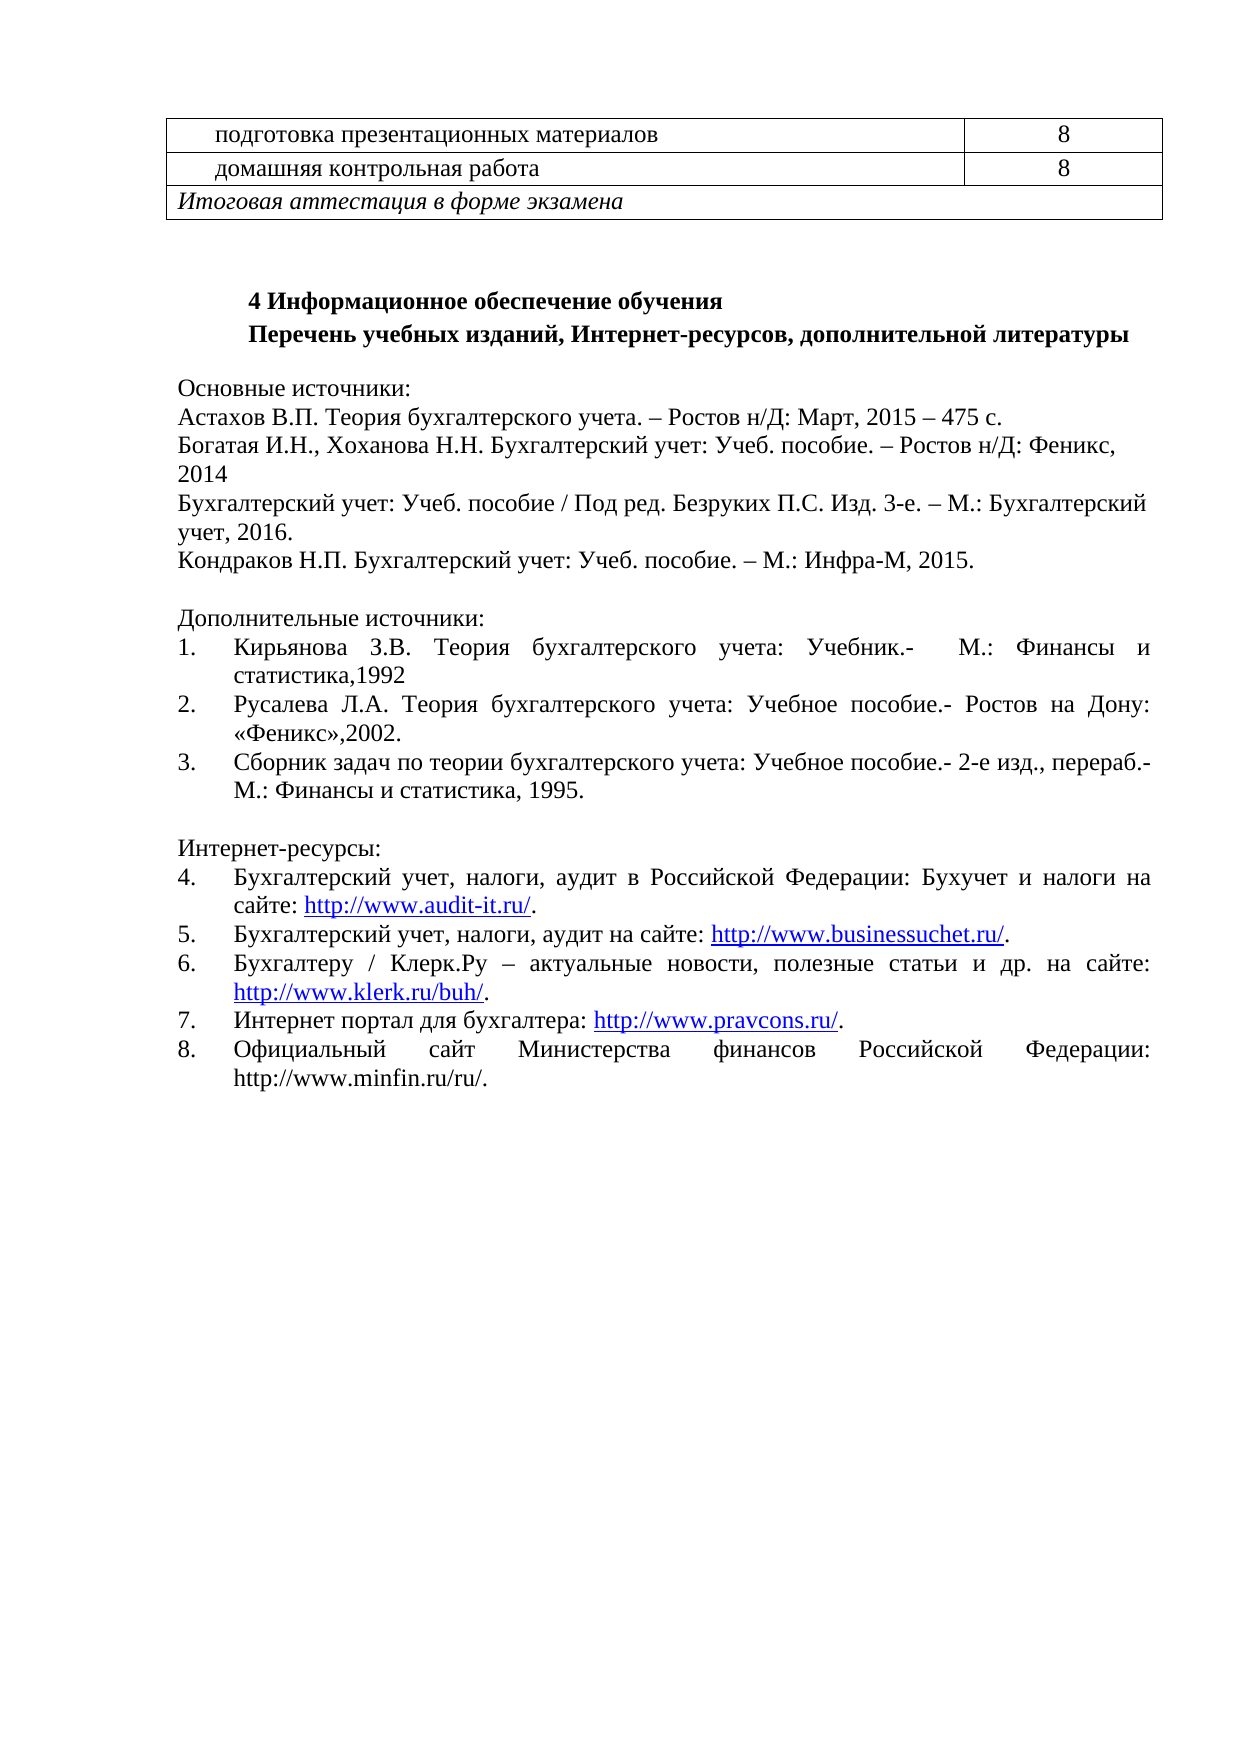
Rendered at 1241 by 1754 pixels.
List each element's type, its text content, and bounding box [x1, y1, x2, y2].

text Бухгалтерский учет: Учеб. пособие / Под ред. Безруких П.С. Изд. 3-е. – М.: Бухгалтерский учет, 2016. [177, 488, 1152, 546]
list Официальный сайт Министерства финансов Российской Федерации: http://www.minfin.ru/ru/. [177, 1034, 1152, 1092]
text Перечень учебных изданий, Интернет-ресурсов, дополнительной литературы [177, 319, 1152, 348]
text Интернет-ресурсы: [177, 833, 1152, 862]
text Основные источники: [177, 373, 1152, 402]
list Бухгалтерский учет, налоги, аудит в Российской Федерации: Бухучет и налоги на сайте: http://www.audit-it.ru/. [177, 862, 1152, 919]
list Сборник задач по теории бухгалтерского учета: Учебное пособие.- 2-е изд., перераб.- М.: Финансы и статистика, 1995. [177, 747, 1152, 804]
list Кирьянова З.В. Теория бухгалтерского учета: Учебник.- М.: Финансы и статистика,1992 [177, 632, 1152, 689]
list Бухгалтерский учет, налоги, аудит на сайте: http://www.businessuchet.ru/. [177, 919, 1152, 948]
text Астахов В.П. Теория бухгалтерского учета. – Ростов н/Д: Март, 2015 – 475 с. [177, 402, 1152, 431]
table_cell 8 [965, 119, 1162, 152]
subtitle 4 Информационное обеспечение обучения [177, 286, 1152, 315]
table_cell 8 [965, 153, 1162, 185]
table_cell подготовка презентационных материалов [167, 119, 964, 152]
text Богатая И.Н., Хоханова Н.Н. Бухгалтерский учет: Учеб. пособие. – Ростов н/Д: Феникс, 2014 [177, 431, 1152, 488]
table_cell домашняя контрольная работа [167, 153, 964, 185]
table_cell Итоговая аттестация в форме экзамена [167, 186, 1162, 219]
list Интернет портал для бухгалтера: http://www.pravcons.ru/. [177, 1006, 1152, 1034]
text Кондраков Н.П. Бухгалтерский учет: Учеб. пособие. – М.: Инфра-М, 2015. [177, 546, 1152, 574]
list Русалева Л.А. Теория бухгалтерского учета: Учебное пособие.- Ростов на Дону: «Феникс»,2002. [177, 689, 1152, 747]
text Дополнительные источники: [177, 603, 1152, 632]
list Бухгалтеру / Клерк.Ру – актуальные новости, полезные статьи и др. на сайте: http://www.klerk.ru/buh/. [177, 948, 1152, 1006]
